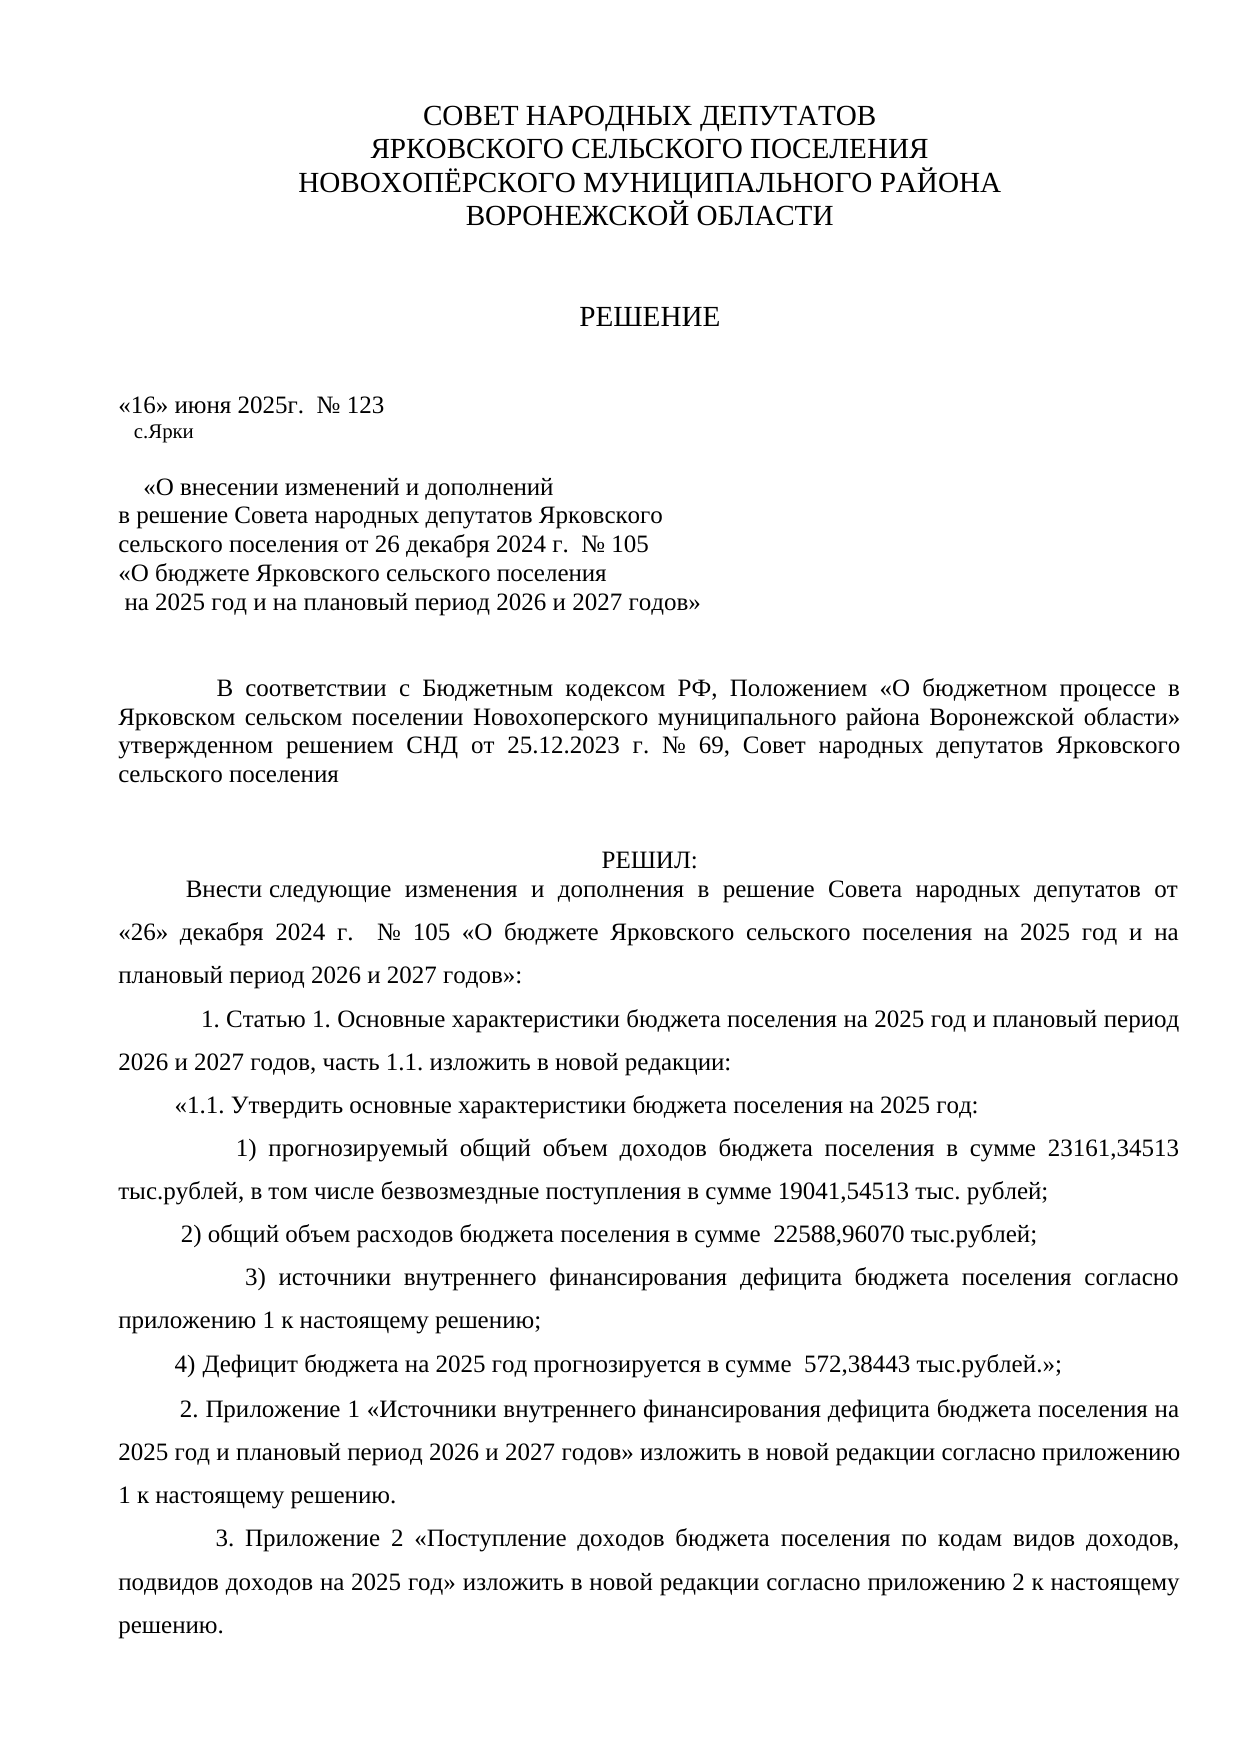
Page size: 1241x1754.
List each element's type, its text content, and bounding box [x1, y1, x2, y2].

text РЕШИЛ: [118, 846, 1181, 874]
text 2. Приложение 1 «Источники внутреннего финансирования дефицита бюджета поселения на 2025 год и плановый период 2026 и 2027 годов» изложить в новой редакции согласно приложению 1 к настоящему решению. [118, 1394, 1181, 1509]
text СОВЕТ НАРОДНЫХ ДЕПУТАТОВ [118, 98, 1181, 131]
text В соответствии с Бюджетным кодексом РФ, Положением «О бюджетном процессе в Ярковском сельском поселении Новохоперского муниципального района Воронежской области» утвержденном решением СНД от 25.12.2023 г. № 69, Совет народных депутатов Ярковского сельского поселения [118, 673, 1181, 788]
text ЯРКОВСКОГО СЕЛЬСКОГО ПОСЕЛЕНИЯ [118, 131, 1181, 165]
text «О внесении изменений и дополнений [118, 472, 1181, 501]
text на 2025 год и на плановый период 2026 и 2027 годов» [118, 587, 1181, 616]
text 2) общий объем расходов бюджета поселения в сумме 22588,96070 тыс.рублей; [118, 1219, 1181, 1248]
text с.Ярки [118, 419, 1181, 443]
text Внести следующие изменения и дополнения в решение Совета народных депутатов от «26» декабря 2024 г. № 105 «О бюджете Ярковского сельского поселения на 2025 год и на плановый период 2026 и 2027 годов»: [118, 874, 1181, 989]
text «О бюджете Ярковского сельского поселения [118, 558, 1181, 587]
text сельского поселения от 26 декабря 2024 г. № 105 [118, 529, 1181, 558]
text 3. Приложение 2 «Поступление доходов бюджета поселения по кодам видов доходов, подвидов доходов на 2025 год» изложить в новой редакции согласно приложению 2 к настоящему решению. [118, 1523, 1181, 1638]
text в решение Совета народных депутатов Ярковского [118, 501, 1181, 529]
text 3) источники внутреннего финансирования дефицита бюджета поселения согласно приложению 1 к настоящему решению; [118, 1262, 1181, 1334]
text 4) Дефицит бюджета на 2025 год прогнозируется в сумме 572,38443 тыс.рублей.»; [118, 1349, 1181, 1377]
text РЕШЕНИЕ [118, 299, 1181, 333]
text НОВОХОПЁРСКОГО МУНИЦИПАЛЬНОГО РАЙОНА [118, 165, 1181, 198]
text ВОРОНЕЖСКОЙ ОБЛАСТИ [118, 198, 1181, 232]
text «16» июня 2025г. № 123 [118, 390, 1181, 419]
text 1. Статью 1. Основные характеристики бюджета поселения на 2025 год и плановый период 2026 и 2027 годов, часть 1.1. изложить в новой редакции: [118, 1004, 1181, 1076]
text 1) прогнозируемый общий объем доходов бюджета поселения в сумме 23161,34513 тыс.рублей, в том числе безвозмездные поступления в сумме 19041,54513 тыс. рублей; [118, 1133, 1181, 1205]
text «1.1. Утвердить основные характеристики бюджета поселения на 2025 год: [118, 1090, 1181, 1119]
